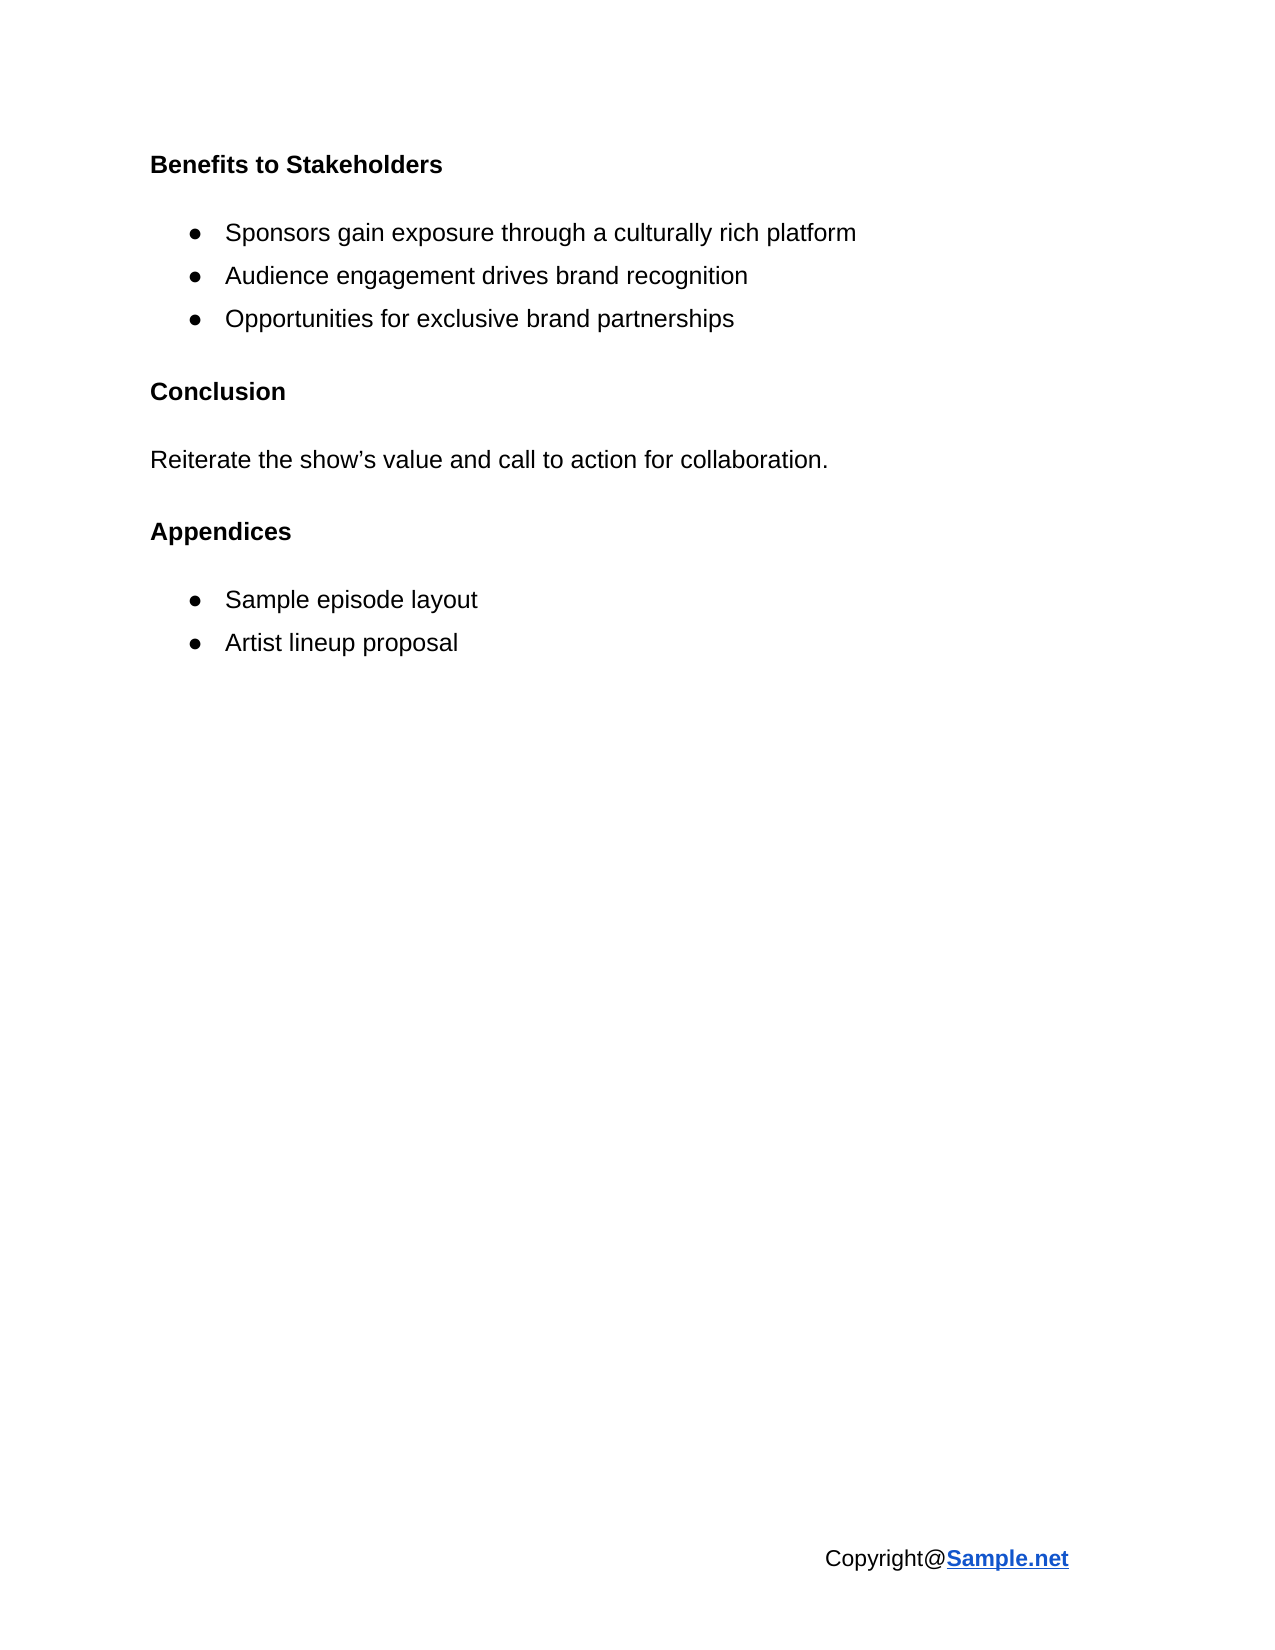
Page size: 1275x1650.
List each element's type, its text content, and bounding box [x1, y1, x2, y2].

list Opportunities for exclusive brand partnerships [187, 304, 1125, 333]
list Sample episode layout [187, 585, 1125, 614]
list Sponsors gain exposure through a culturally rich platform [187, 218, 1125, 247]
subtitle Benefits to Stakeholders [150, 150, 1125, 179]
list Audience engagement drives brand recognition [187, 261, 1125, 290]
subtitle Appendices [150, 517, 1125, 546]
list Artist lineup proposal [187, 628, 1125, 657]
subtitle Conclusion [150, 377, 1125, 405]
text Reiterate the show’s value and call to action for collaboration. [150, 445, 1125, 473]
